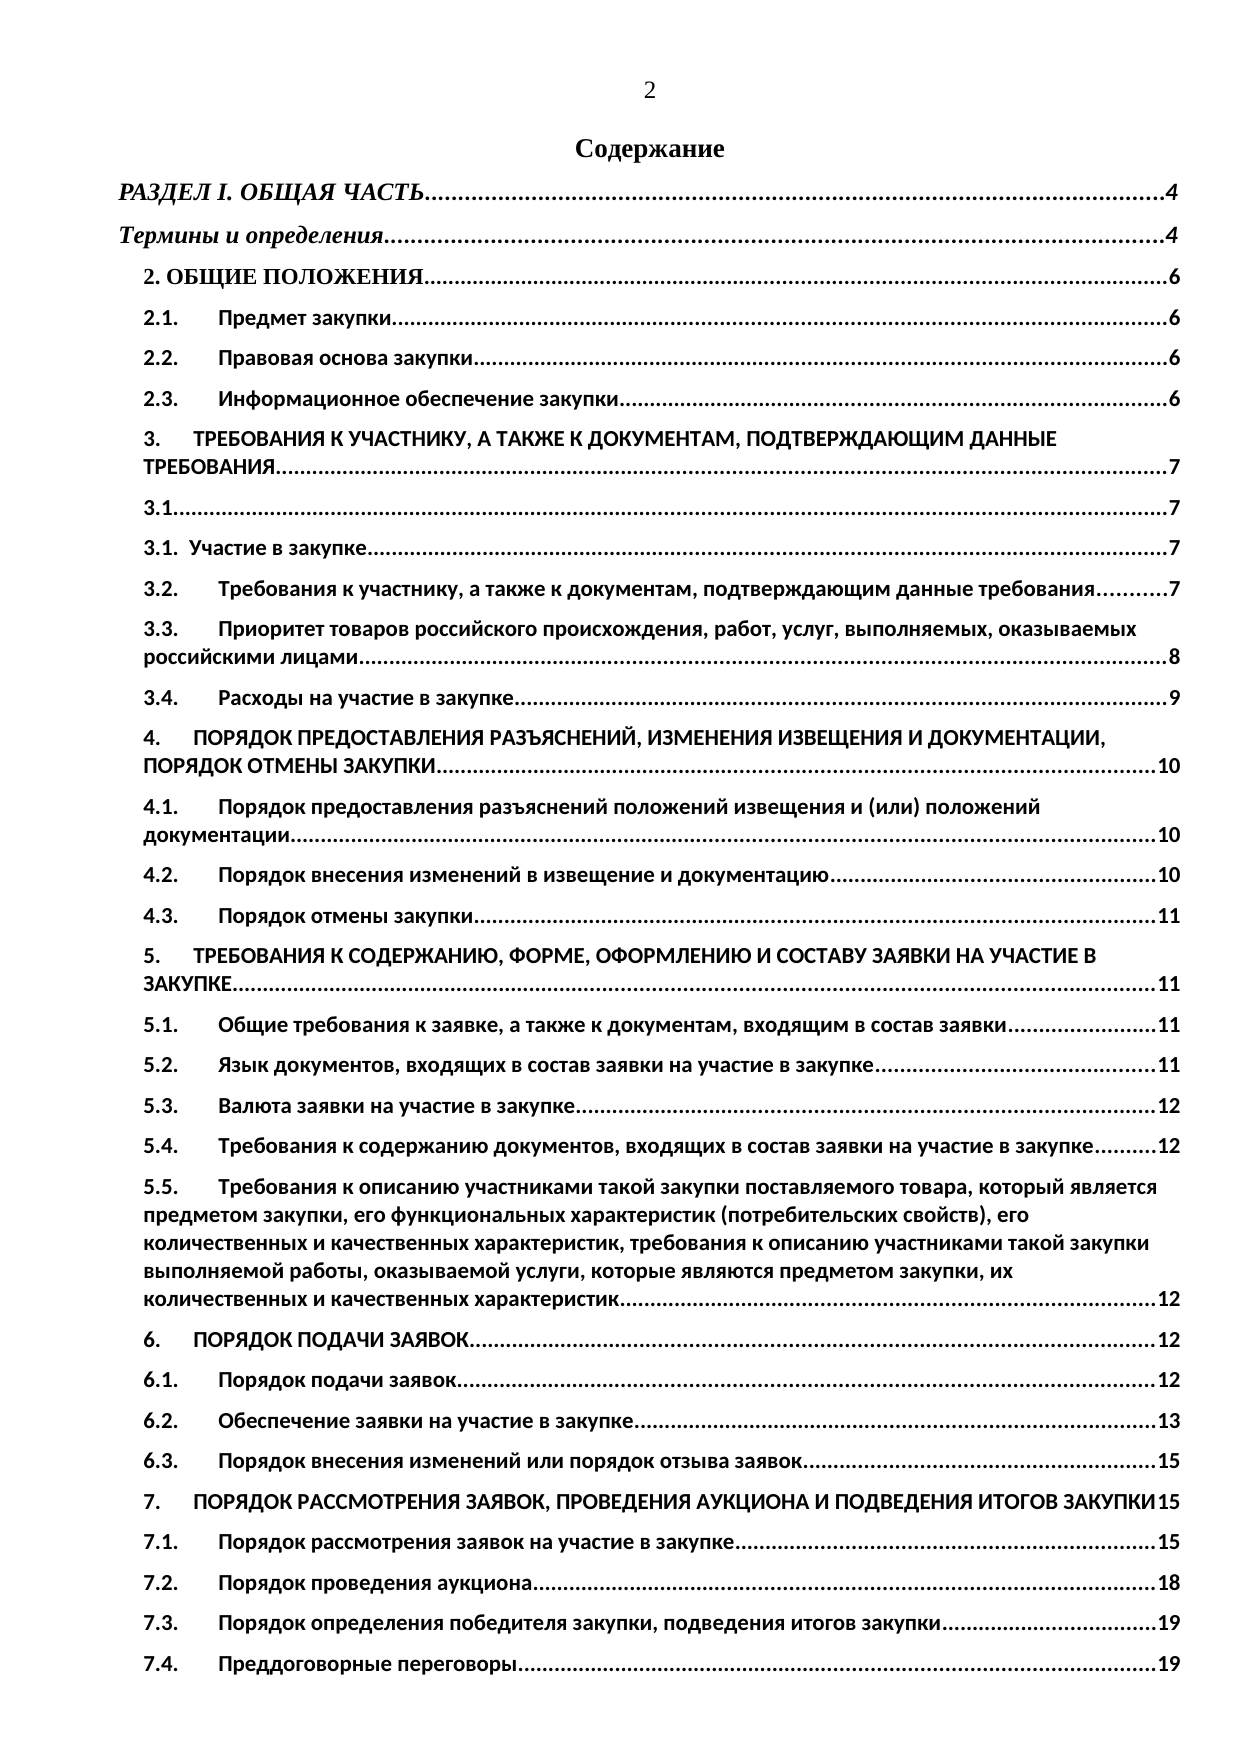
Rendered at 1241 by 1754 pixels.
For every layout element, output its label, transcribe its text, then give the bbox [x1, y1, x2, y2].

text 5.1. Общие требования к заявке, а также к документам, входящим в состав заявки 11 [143, 1010, 1181, 1038]
text 4.2. Порядок внесения изменений в извещение и документацию 10 [143, 861, 1181, 888]
text 6.2. Обеспечение заявки на участие в закупке 13 [143, 1406, 1181, 1434]
text 7.2. Порядок проведения аукциона 18 [143, 1568, 1181, 1596]
text 7.3. Порядок определения победителя закупки, подведения итогов закупки 19 [143, 1608, 1181, 1636]
text 5.2. Язык документов, входящих в состав заявки на участие в закупке 11 [143, 1051, 1181, 1079]
text 6.1. Порядок подачи заявок 12 [143, 1365, 1181, 1393]
text 7.4. Преддоговорные переговоры 19 [143, 1649, 1181, 1677]
text 3.2. Требования к участнику, а также к документам, подтверждающим данные требования 7 [143, 574, 1181, 602]
text 5.3. Валюта заявки на участие в закупке 12 [143, 1091, 1181, 1119]
text 2. ОБЩИЕ ПОЛОЖЕНИЯ 6 [143, 262, 1181, 290]
text 4.1. Порядок предоставления разъяснений положений извещения и (или) положений документации 10 [143, 792, 1181, 848]
text 7. ПОРЯДОК РАССМОТРЕНИЯ ЗАЯВОК, ПРОВЕДЕНИЯ АУКЦИОНА И ПОДВЕДЕНИЯ ИТОГОВ ЗАКУПКИ 15 [143, 1487, 1181, 1515]
text 5.4. Требования к содержанию документов, входящих в состав заявки на участие в закупке 12 [143, 1132, 1181, 1160]
text РАЗДЕЛ I. ОБЩАЯ ЧАСТЬ 4 [118, 176, 1181, 207]
text Термины и определения 4 [118, 219, 1181, 250]
text 5. ТРЕБОВАНИЯ К СОДЕРЖАНИЮ, ФОРМЕ, ОФОРМЛЕНИЮ И СОСТАВУ ЗАЯВКИ НА УЧАСТИЕ В ЗАКУПКЕ 11 [143, 942, 1181, 998]
text 3.1. Участие в закупке 7 [143, 533, 1181, 561]
text 3.4. Расходы на участие в закупке 9 [143, 683, 1181, 711]
text 6.3. Порядок внесения изменений или порядок отзыва заявок 15 [143, 1446, 1181, 1474]
text 3.3. Приоритет товаров российского происхождения, работ, услуг, выполняемых, оказываемых российскими лицами 8 [143, 614, 1181, 670]
text 3.1. 7 [143, 493, 1181, 521]
text 5.5. Требования к описанию участниками такой закупки поставляемого товара, который является предметом закупки, его функциональных характеристик (потребительских свойств), его количественных и качественных характеристик, требования к описанию участниками такой закупки выполняемой работы, оказываемой услуги, которые являются предметом закупки, их количественных и качественных характеристик 12 [143, 1172, 1181, 1312]
text 6. ПОРЯДОК ПОДАЧИ ЗАЯВОК 12 [143, 1325, 1181, 1353]
text 4.3. Порядок отмены закупки 11 [143, 901, 1181, 929]
text 4. ПОРЯДОК ПРЕДОСТАВЛЕНИЯ РАЗЪЯСНЕНИЙ, ИЗМЕНЕНИЯ ИЗВЕЩЕНИЯ И ДОКУМЕНТАЦИИ, ПОРЯДОК ОТМЕНЫ ЗАКУПКИ 10 [143, 723, 1181, 779]
text 3. ТРЕБОВАНИЯ К УЧАСТНИКУ, А ТАКЖЕ К ДОКУМЕНТАМ, ПОДТВЕРЖДАЮЩИМ ДАННЫЕ ТРЕБОВАНИЯ 7 [143, 424, 1181, 480]
text 2.2. Правовая основа закупки 6 [143, 343, 1181, 371]
text 2.3. Информационное обеспечение закупки 6 [143, 384, 1181, 412]
text 7.1. Порядок рассмотрения заявок на участие в закупке 15 [143, 1527, 1181, 1555]
text 2.1. Предмет закупки 6 [143, 303, 1181, 331]
text Содержание [118, 132, 1181, 164]
